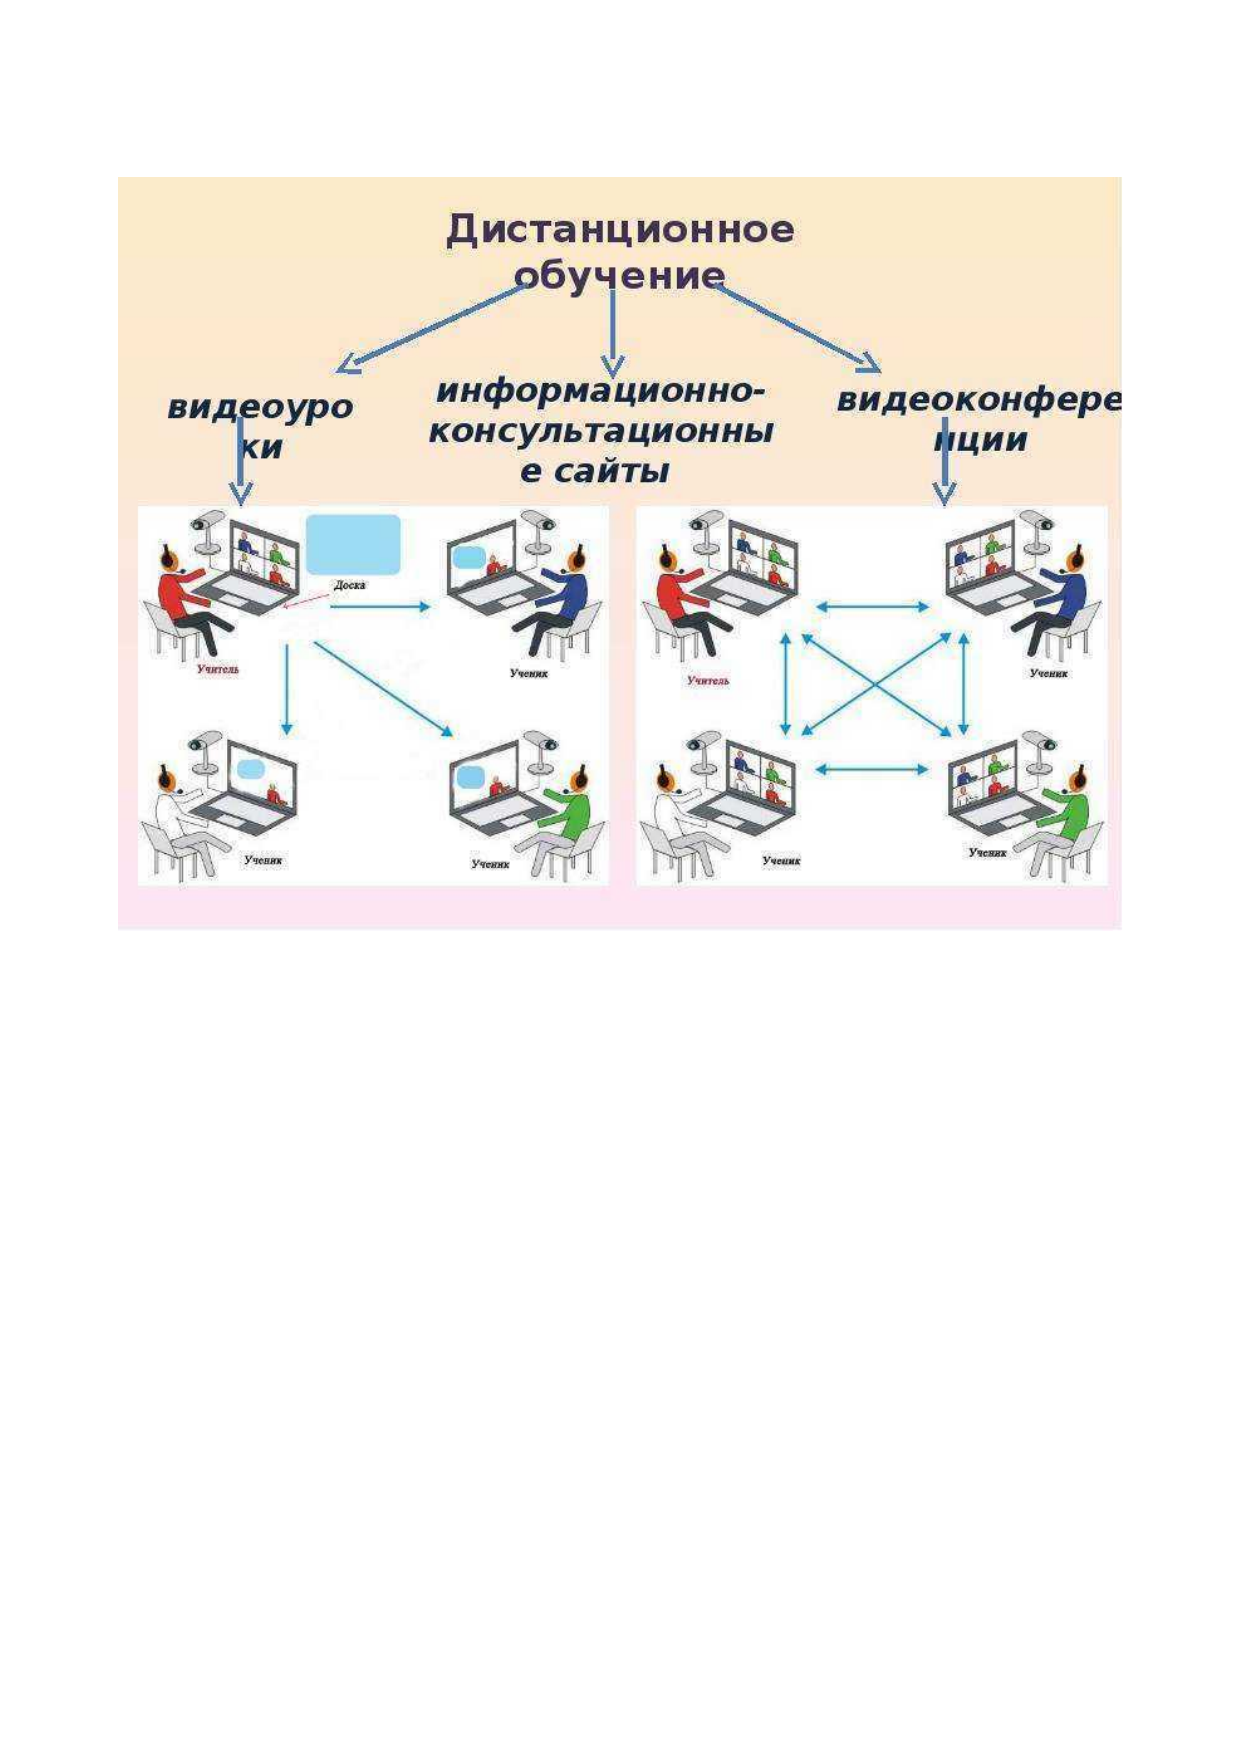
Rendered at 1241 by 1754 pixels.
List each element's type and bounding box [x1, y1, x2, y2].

picture [118, 177, 1123, 931]
